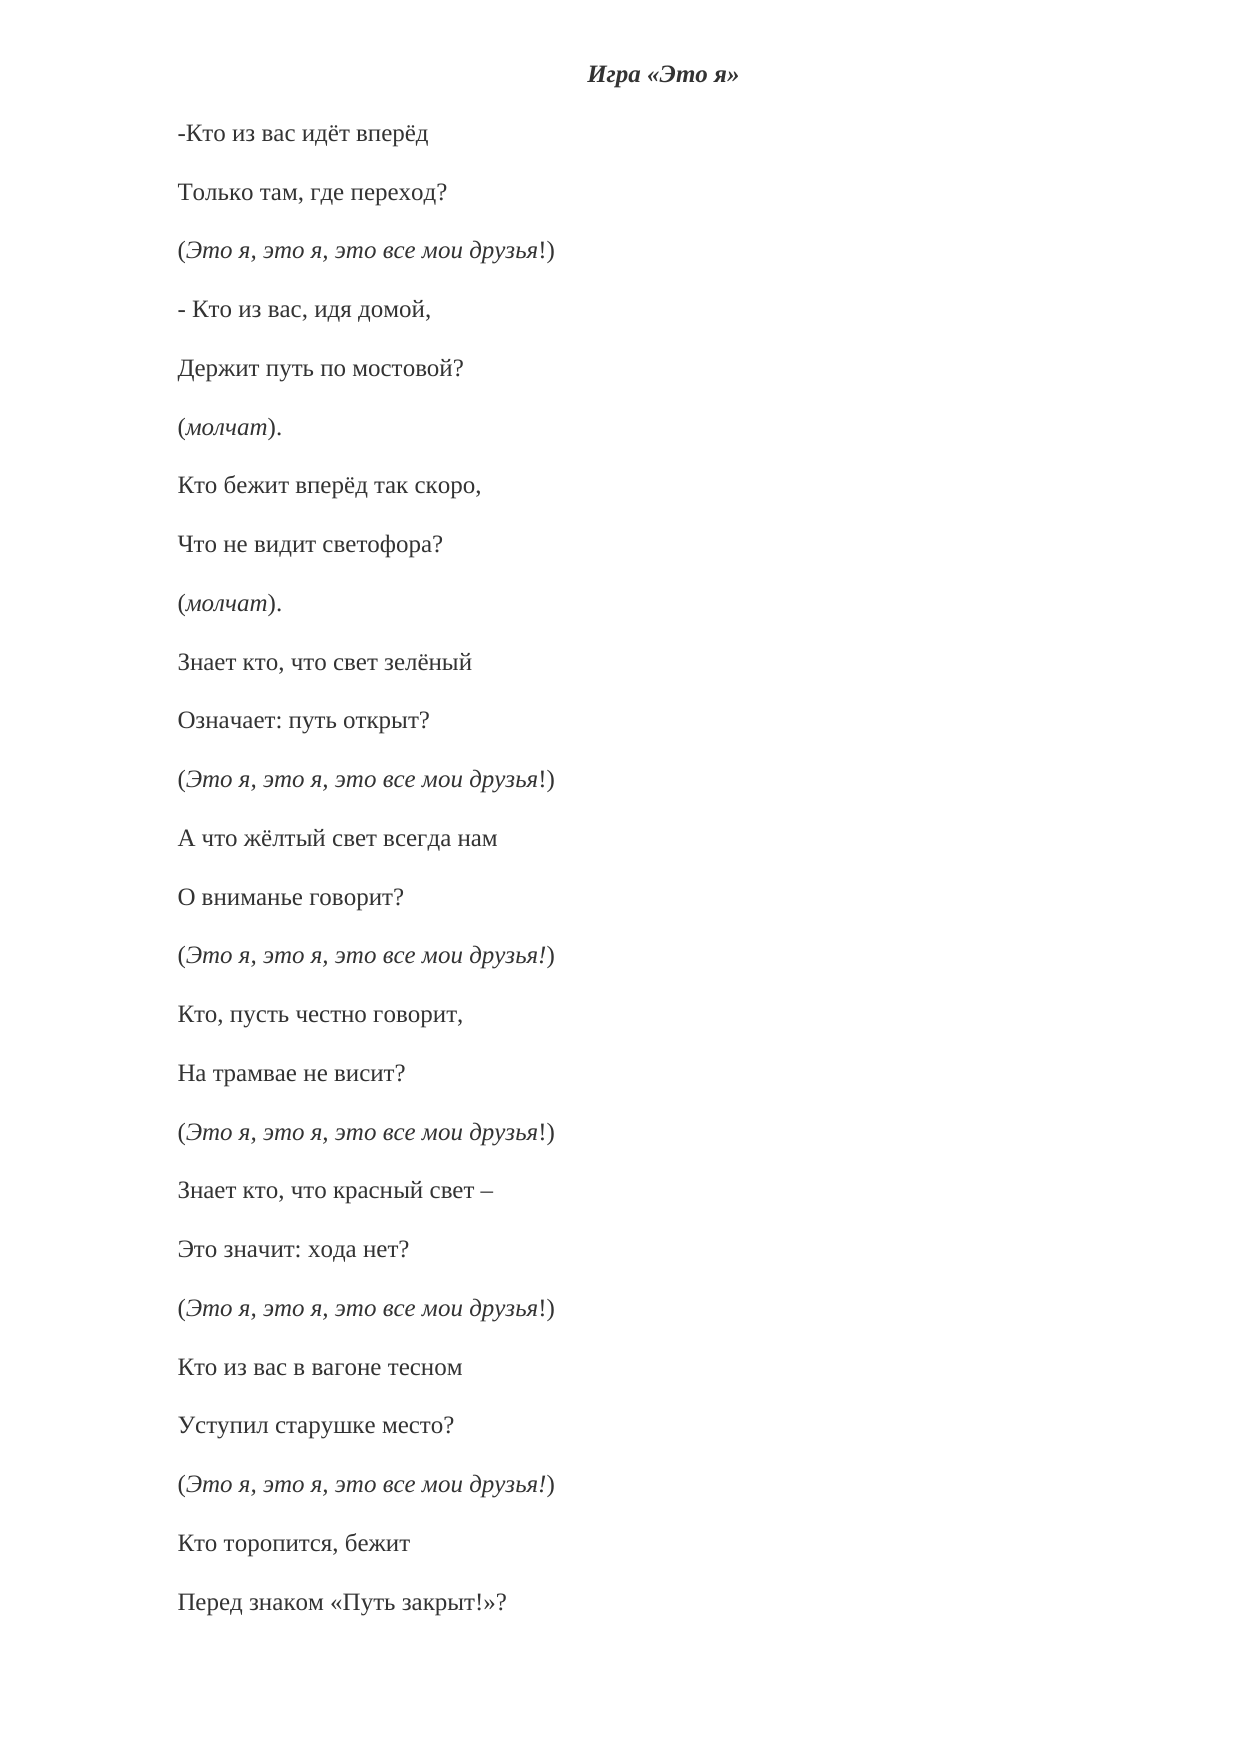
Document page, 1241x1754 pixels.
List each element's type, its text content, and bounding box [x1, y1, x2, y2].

text Кто бежит вперёд так скоро, [177, 470, 1152, 499]
text (молчат). [177, 412, 1152, 440]
text (Это я, это я, это все мои друзья!) [177, 235, 1152, 264]
text (Это я, это я, это все мои друзья!) [177, 1293, 1152, 1322]
text А что жёлтый свет всегда нам [177, 823, 1152, 852]
text (Это я, это я, это все мои друзья!) [177, 764, 1152, 793]
text Уступил старушке место? [177, 1410, 1152, 1439]
text Что не видит светофора? [177, 529, 1152, 558]
text Знает кто, что свет зелёный [177, 647, 1152, 675]
text Это значит: хода нет? [177, 1234, 1152, 1263]
text (Это я, это я, это все мои друзья!) [177, 1117, 1152, 1145]
text - Кто из вас, идя домой, [177, 294, 1152, 323]
text Игра «Это я» [177, 59, 1152, 88]
text Держит путь по мостовой? [177, 353, 1152, 382]
text Кто торопится, бежит [177, 1528, 1152, 1557]
text Перед знаком «Путь закрыт!»? [177, 1587, 1152, 1615]
text (Это я, это я, это все мои друзья!) [177, 940, 1152, 969]
text Только там, где переход? [177, 177, 1152, 205]
text На трамвае не висит? [177, 1058, 1152, 1087]
text Знает кто, что красный свет – [177, 1175, 1152, 1204]
text О вниманье говорит? [177, 882, 1152, 910]
text Кто из вас в вагоне тесном [177, 1352, 1152, 1380]
text (Это я, это я, это все мои друзья!) [177, 1469, 1152, 1498]
text (молчат). [177, 588, 1152, 617]
text Означает: путь открыт? [177, 705, 1152, 734]
text Кто, пусть честно говорит, [177, 999, 1152, 1028]
text -Кто из вас идёт вперёд [177, 118, 1152, 147]
